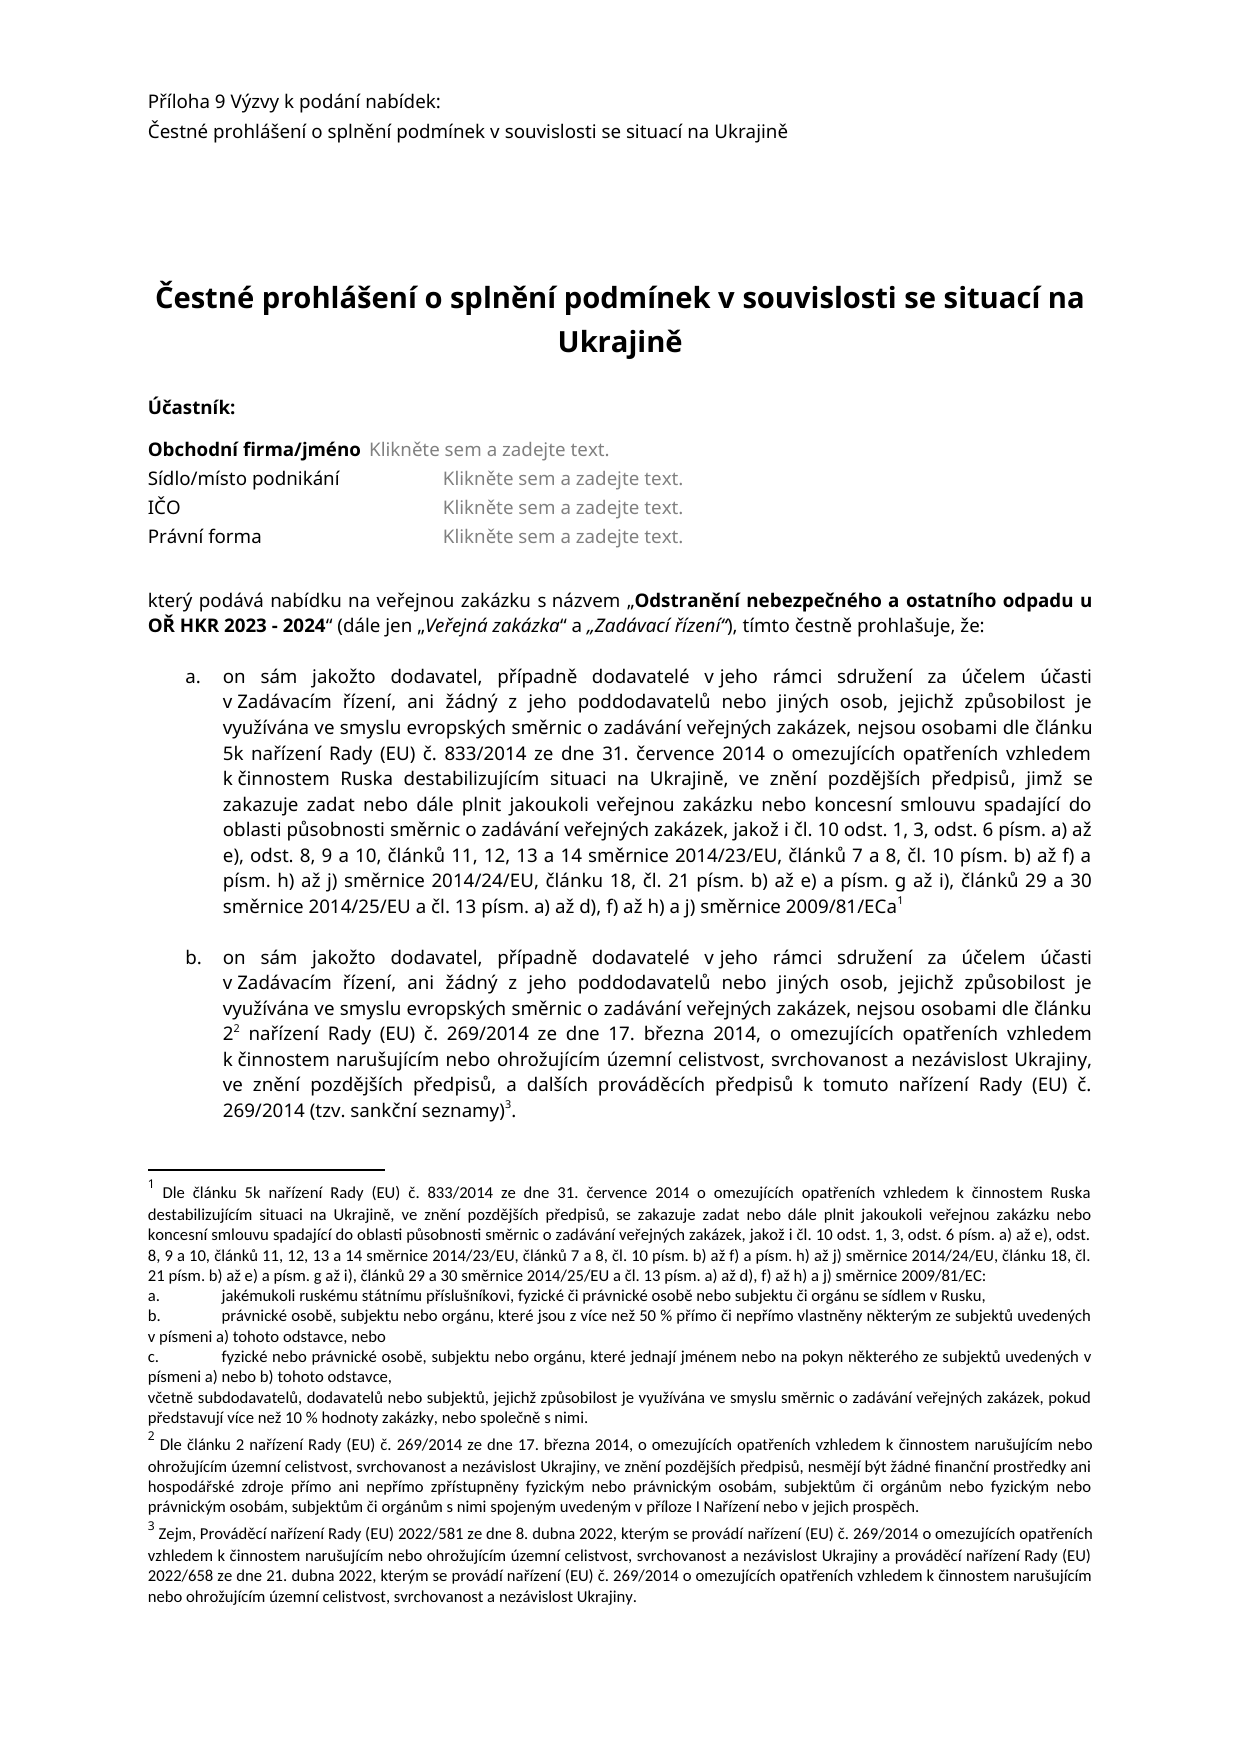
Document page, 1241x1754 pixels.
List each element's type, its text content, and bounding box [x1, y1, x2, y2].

text který podává nabídku na veřejnou zakázku s názvem „Odstranění nebezpečného a ostatního odpadu u OŘ HKR 2023 - 2024“ (dále jen „Veřejná zakázka“ a „Zadávací řízení“), tímto čestně prohlašuje, že: [148, 587, 1093, 638]
text Účastník: [148, 390, 1093, 421]
text Sídlo/místo podnikání [148, 462, 1093, 491]
text Obchodní firma/jméno [148, 433, 1093, 462]
text Čestné prohlášení o splnění podmínek v souvislosti se situací na Ukrajině [148, 278, 1093, 361]
list on sám jakožto dodavatel, případně dodavatelé v jeho rámci sdružení za účelem účasti v Zadávacím řízení, ani žádný z jeho poddodavatelů nebo jiných osob, jejichž způsobilost je využívána ve smyslu evropských směrnic o zadávání veřejných zakázek, nejsou osobami dle článku 2 nařízení Rady (EU) č. 269/2014 ze dne 17. března 2014, o omezujících opatřeních vzhledem k činnostem narušujícím nebo ohrožujícím územní celistvost, svrchovanost a nezávislost Ukrajiny, ve znění pozdějších předpisů, a dalších prováděcích předpisů k tomuto nařízení Rady (EU) č. 269/2014 (tzv. sankční seznamy). [185, 944, 1093, 1123]
text IČO [148, 491, 1093, 520]
list on sám jakožto dodavatel, případně dodavatelé v jeho rámci sdružení za účelem účasti v Zadávacím řízení, ani žádný z jeho poddodavatelů nebo jiných osob, jejichž způsobilost je využívána ve smyslu evropských směrnic o zadávání veřejných zakázek, nejsou osobami dle článku 5k nařízení Rady (EU) č. 833/2014 ze dne 31. července 2014 o omezujících opatřeních vzhledem k činnostem Ruska destabilizujícím situaci na Ukrajině, ve znění pozdějších předpisů, jimž se zakazuje zadat nebo dále plnit jakoukoli veřejnou zakázku nebo koncesní smlouvu spadající do oblasti působnosti směrnic o zadávání veřejných zakázek, jakož i čl. 10 odst. 1, 3, odst. 6 písm. a) až e), odst. 8, 9 a 10, článků 11, 12, 13 a 14 směrnice 2014/23/EU, článků 7 a 8, čl. 10 písm. b) až f) a písm. h) až j) směrnice 2014/24/EU, článku 18, čl. 21 písm. b) až e) a písm. g až i), článků 29 a 30 směrnice 2014/25/EU a čl. 13 písm. a) až d), f) až h) a j) směrnice 2009/81/ECa [185, 663, 1093, 918]
text Právní forma [148, 520, 1093, 549]
